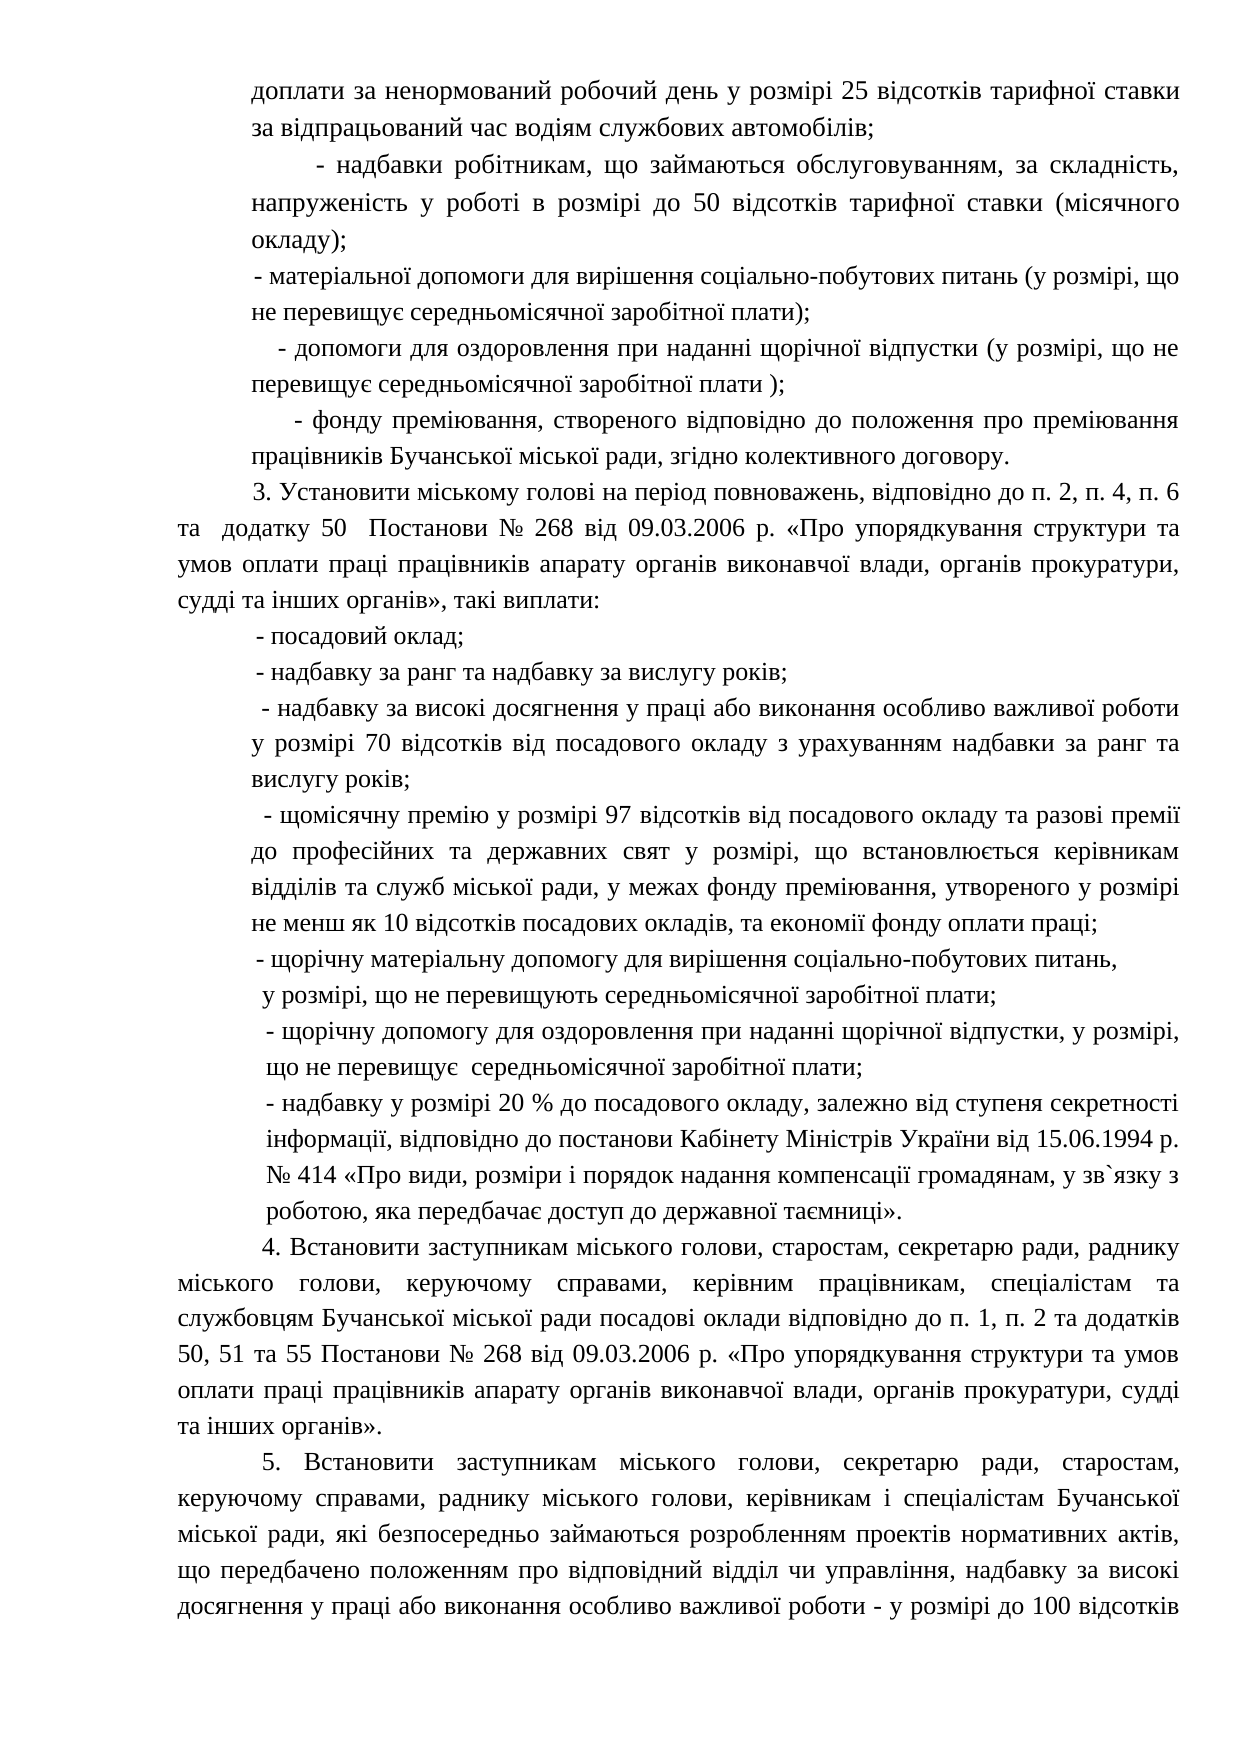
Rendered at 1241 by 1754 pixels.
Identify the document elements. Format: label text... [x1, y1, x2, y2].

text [177, 74, 1181, 142]
text 3. Установити міському голові на період повноважень, відповідно до п. 2, п. 4, п. 6 та додатку 50 Постанови № 268 від 09.03.2006 р. «Про упорядкування структури та умов оплати праці працівників апарату органів виконавчої влади, органів прокуратури, судді та інших органів», такі виплати: [177, 476, 1181, 614]
text у розмірі, що не перевищують середньомісячної заробітної плати; [177, 979, 1181, 1009]
text - щорічну матеріальну допомогу для вирішення соціально-побутових питань, [210, 943, 1181, 973]
text - фонду преміювання, створеного відповідно до положення про преміювання працівників Бучанської міської ради, згідно колективного договору. [177, 404, 1181, 470]
text - надбавку у розмірі 20 % до посадового окладу, залежно від ступеня секретності інформації, відповідно до постанови Кабінету Міністрів України від 15.06.1994 р. № 414 «Про види, розміри і порядок надання компенсації громадянам, у зв`язку з роботою, яка передбачає доступ до державної таємниці». [251, 1087, 1181, 1225]
text - надбавку за високі досягнення у праці або виконання особливо важливої роботи у розмірі 70 відсотків від посадового окладу з урахуванням надбавки за ранг та вислугу років; [210, 692, 1181, 793]
text - щорічну допомогу для оздоровлення при наданні щорічної відпустки, у розмірі, що не перевищує середньомісячної заробітної плати; [251, 1015, 1181, 1081]
text - посадовий оклад; [210, 620, 1181, 650]
text 4. Встановити заступникам міського голови, старостам, секретарю ради, раднику міського голови, керуючому справами, керівним працівникам, спеціалістам та службовцям Бучанської міської ради посадові оклади відповідно до п. 1, п. 2 та додатків 50, 51 та 55 Постанови № 268 від 09.03.2006 р. «Про упорядкування структури та умов оплати праці працівників апарату органів виконавчої влади, органів прокуратури, судді та інших органів». [177, 1231, 1181, 1440]
text - надбавку за ранг та надбавку за вислугу років; [210, 656, 1181, 686]
text - допомоги для оздоровлення при наданні щорічної відпустки (у розмірі, що не перевищує середньомісячної заробітної плати ); [177, 332, 1181, 398]
text - щомісячну премію у розмірі 97 відсотків від посадового окладу та разові премії до професійних та державних свят у розмірі, що встановлюється керівникам відділів та служб міської ради, у межах фонду преміювання, утвореного у розмірі не менш як 10 відсотків посадових окладів, та економії фонду оплати праці; [210, 799, 1181, 937]
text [177, 1446, 1181, 1620]
text - надбавки робітникам, що займаються обслуговуванням, за складність, напруженість у роботі в розмірі до 50 відсотків тарифної ставки (місячного окладу); [177, 148, 1181, 254]
text - матеріальної допомоги для вирішення соціально-побутових питань (у розмірі, що не перевищує середньомісячної заробітної плати); [177, 260, 1181, 326]
